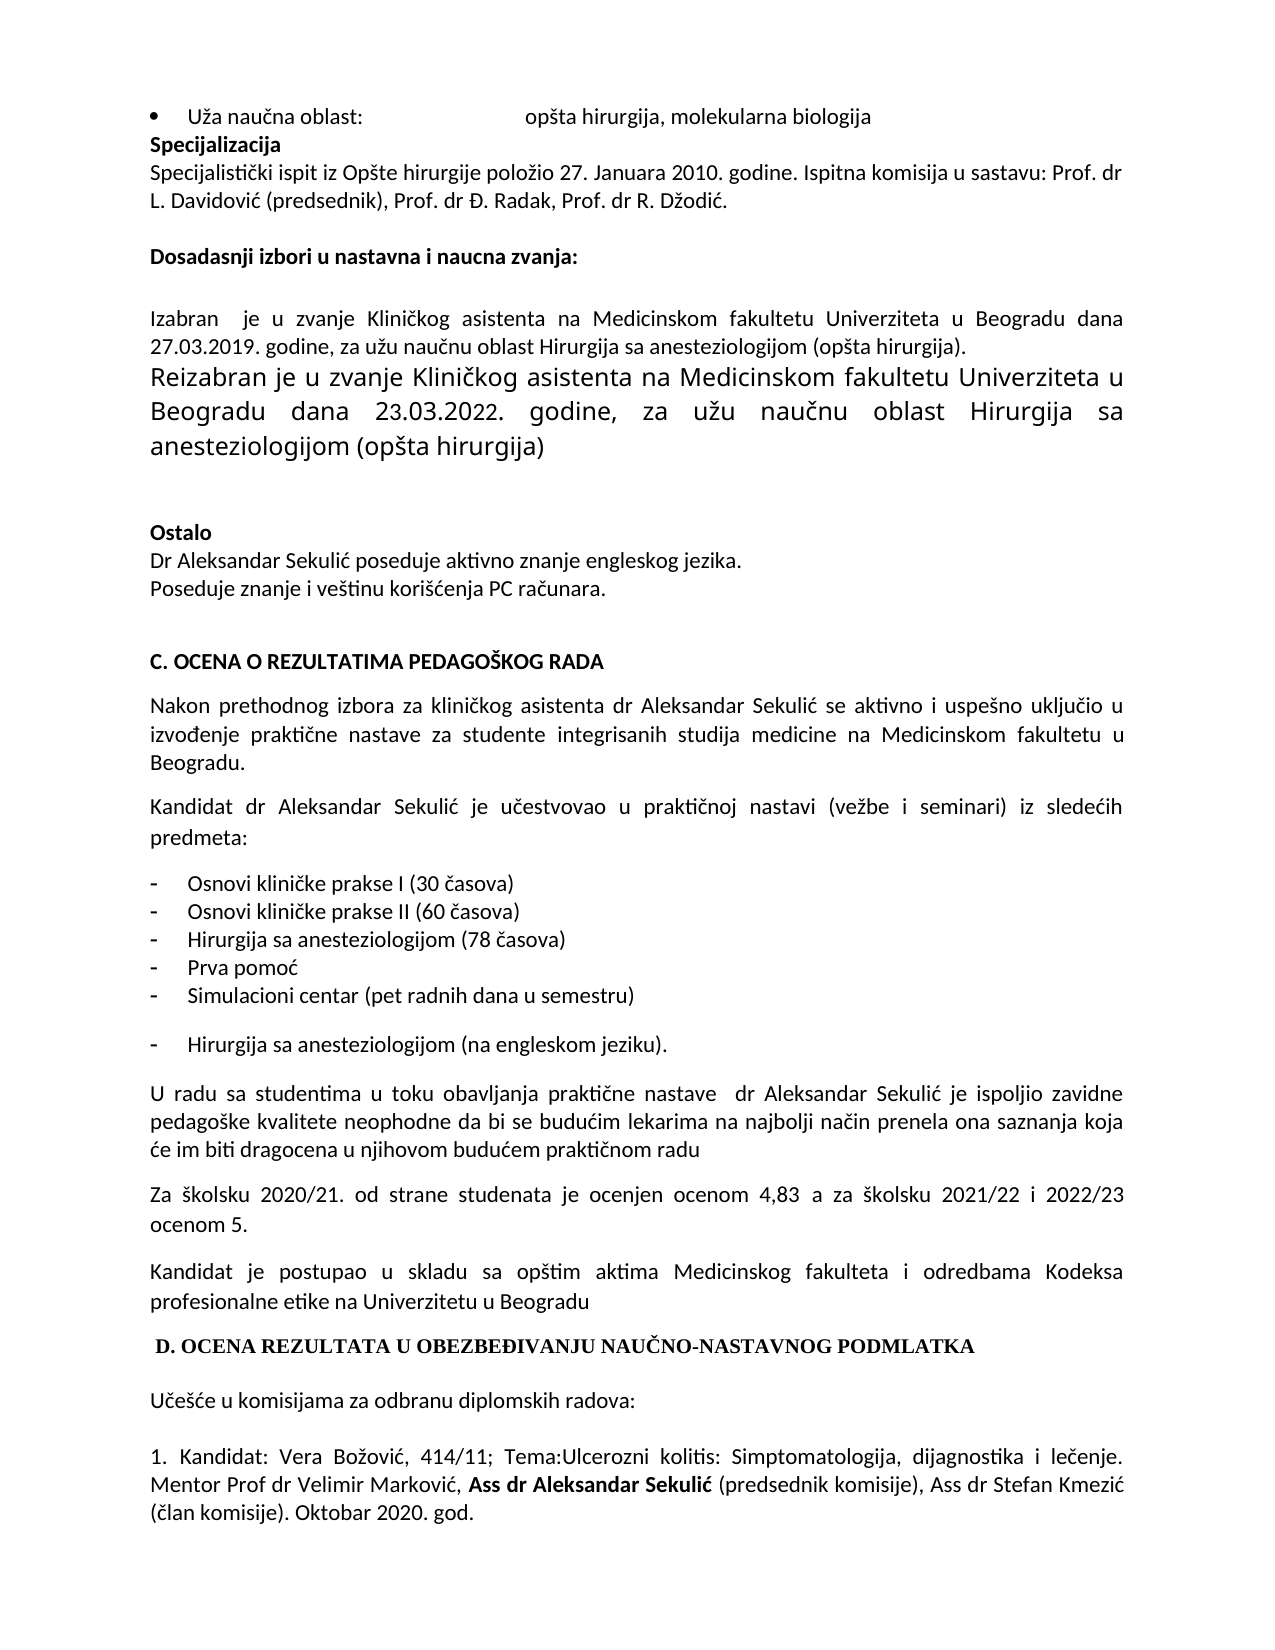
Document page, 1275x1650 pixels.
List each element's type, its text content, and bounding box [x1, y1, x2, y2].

list Dr Aleksandar Sekulić poseduje aktivno znanje engleskog jezika. [150, 546, 1125, 574]
list Nakon prethodnog izbora za kliničkog asistenta dr Aleksandar Sekulić se aktivno i uspešno uključio u izvođenje praktične nastave za studente integrisanih studija medicine na Medicinskom fakultetu u Beogradu. [150, 692, 1125, 776]
list Poseduje znanje i veštinu korišćenja PC računara. [150, 574, 1125, 602]
list C. OCENA O REZULTATIMA PEDAGOŠKOG RADA [150, 647, 1125, 675]
text Dosadasnji izbori u nastavna i naucna zvanja: [150, 242, 1125, 270]
list Prva pomoć [150, 953, 1125, 982]
text Specijalistički ispit iz Opšte hirurgije položio 27. Januara 2010. godine. Ispitna komisija u sastavu: Prof. dr L. Davidović (predsednik), Prof. dr Đ. Radak, Prof. dr R. Džodić. [150, 158, 1125, 214]
text Za školsku 2020/21. od strane studenata je ocenjen ocenom 4,83 a za školsku 2021/22 i 2022/23 ocenom 5. [150, 1180, 1125, 1238]
text Učešće u komisijama za odbranu diplomskih radova: [150, 1386, 1125, 1414]
list Hirurgija sa anesteziologijom (na engleskom jeziku). [150, 1030, 1125, 1058]
list Osnovi kliničke prakse I (30 časova) [150, 869, 1125, 897]
title D. OCENA REZULTATA U OBEZBEĐIVANJU NAUČNO-NASTAVNOG PODMLATKA [150, 1334, 1125, 1358]
list U radu sa studentima u toku obavljanja praktične nastave dr Aleksandar Sekulić je ispoljio zavidne pedagoške kvalitete neophodne da bi se budućim lekarima na najbolji način prenela ona saznanja koja će im biti dragocena u njihovom budućem praktičnom radu [150, 1079, 1125, 1163]
text Kandidat dr Aleksandar Sekulić je učestvovao u praktičnoj nastavi (vežbe i seminari) iz sledećih predmeta: [150, 792, 1125, 851]
list Uža naučna oblast: opšta hirurgija, molekularna biologija [150, 102, 1125, 130]
list Kandidat: Vera Božović, 414/11; Tema:Ulcerozni kolitis: Simptomatologija, dijagnostika i lečenje. Mentor Prof dr Velimir Marković, Ass dr Aleksandar Sekulić (predsednik komisije), Ass dr Stefan Kmezić (član komisije). Oktobar 2020. god. [150, 1442, 1125, 1526]
text Izabran je u zvanje Kliničkog asistenta na Medicinskom fakultetu Univerziteta u Beogradu dana 27.03.2019. godine, za užu naučnu oblast Hirurgija sa anesteziologijom (opšta hirurgija). [150, 304, 1125, 360]
list Osnovi kliničke prakse II (60 časova) [150, 897, 1125, 926]
list Simulacioni centar (pet radnih dana u semestru) [150, 982, 1125, 1009]
text Kandidat je postupao u skladu sa opštim aktima Medicinskog fakulteta i odredbama Kodeksa profesionalne etike na Univerzitetu u Beogradu [150, 1257, 1125, 1315]
text Specijalizacija [150, 130, 1125, 158]
text Reizabran je u zvanje Kliničkog asistenta na Medicinskom fakultetu Univerziteta u Beogradu dana 23.03.2022. godine, za užu naučnu oblast Hirurgija sa anesteziologijom (opšta hirurgija) [150, 360, 1125, 462]
list Hirurgija sa anesteziologijom (78 časova) [150, 926, 1125, 953]
list Ostalo [150, 518, 1125, 546]
